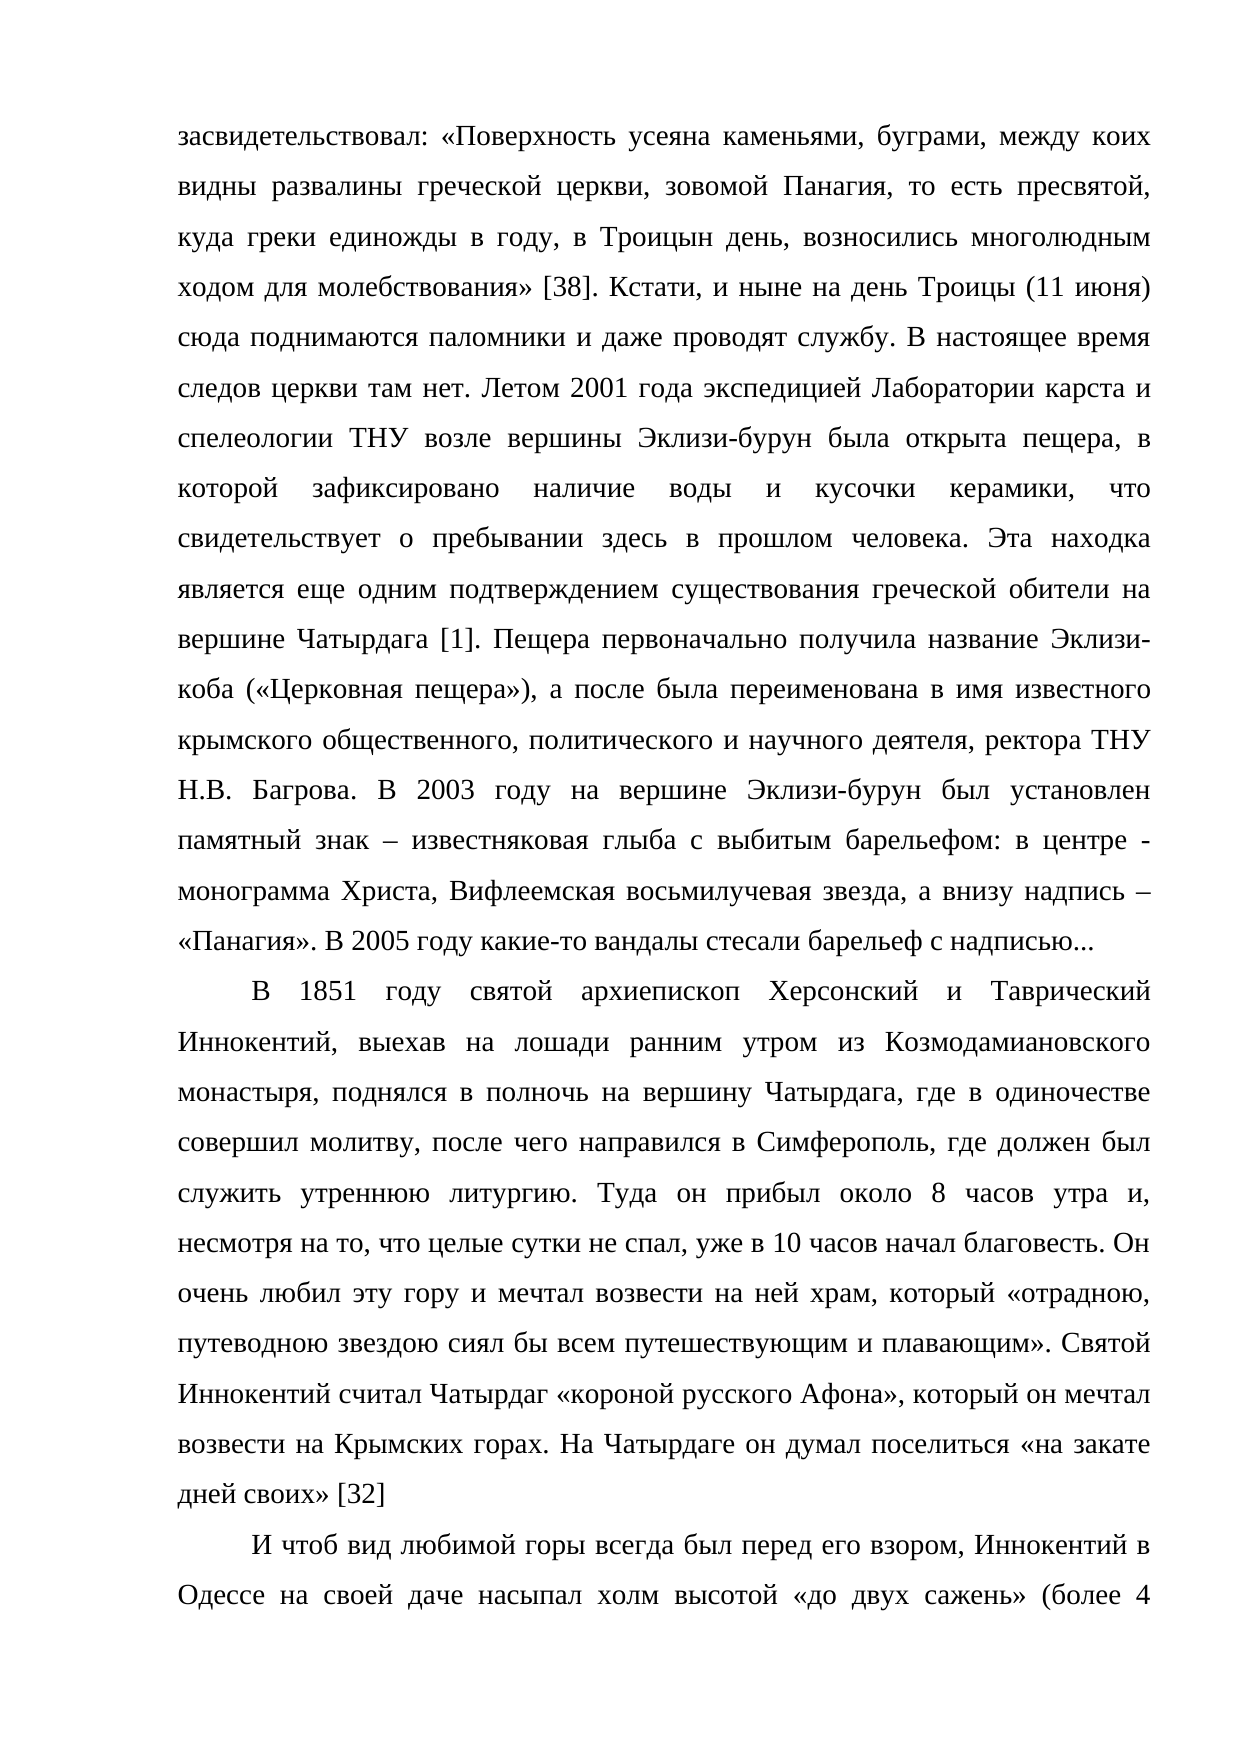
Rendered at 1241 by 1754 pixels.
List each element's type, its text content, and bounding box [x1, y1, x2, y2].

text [177, 1527, 1152, 1611]
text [177, 118, 1152, 957]
text В 1851 году святой архиепископ Херсонский и Таврический Иннокентий, выехав на лошади ранним утром из Козмодамиановского монастыря, поднялся в полночь на вершину Чатырдага, где в одиночестве совершил молитву, после чего направился в Симферополь, где должен был служить утреннюю литургию. Туда он прибыл около 8 часов утра и, несмотря на то, что целые сутки не спал, уже в 10 часов начал благовесть. Он очень любил эту гору и мечтал возвести на ней храм, который «отрадною, путеводною звездою сиял бы всем путешествующим и плавающим». Святой Иннокентий считал Чатырдаг «короной русского Афона», который он мечтал возвести на Крымских горах. На Чатырдаге он думал поселиться «на закате дней своих» [32] [177, 973, 1152, 1510]
